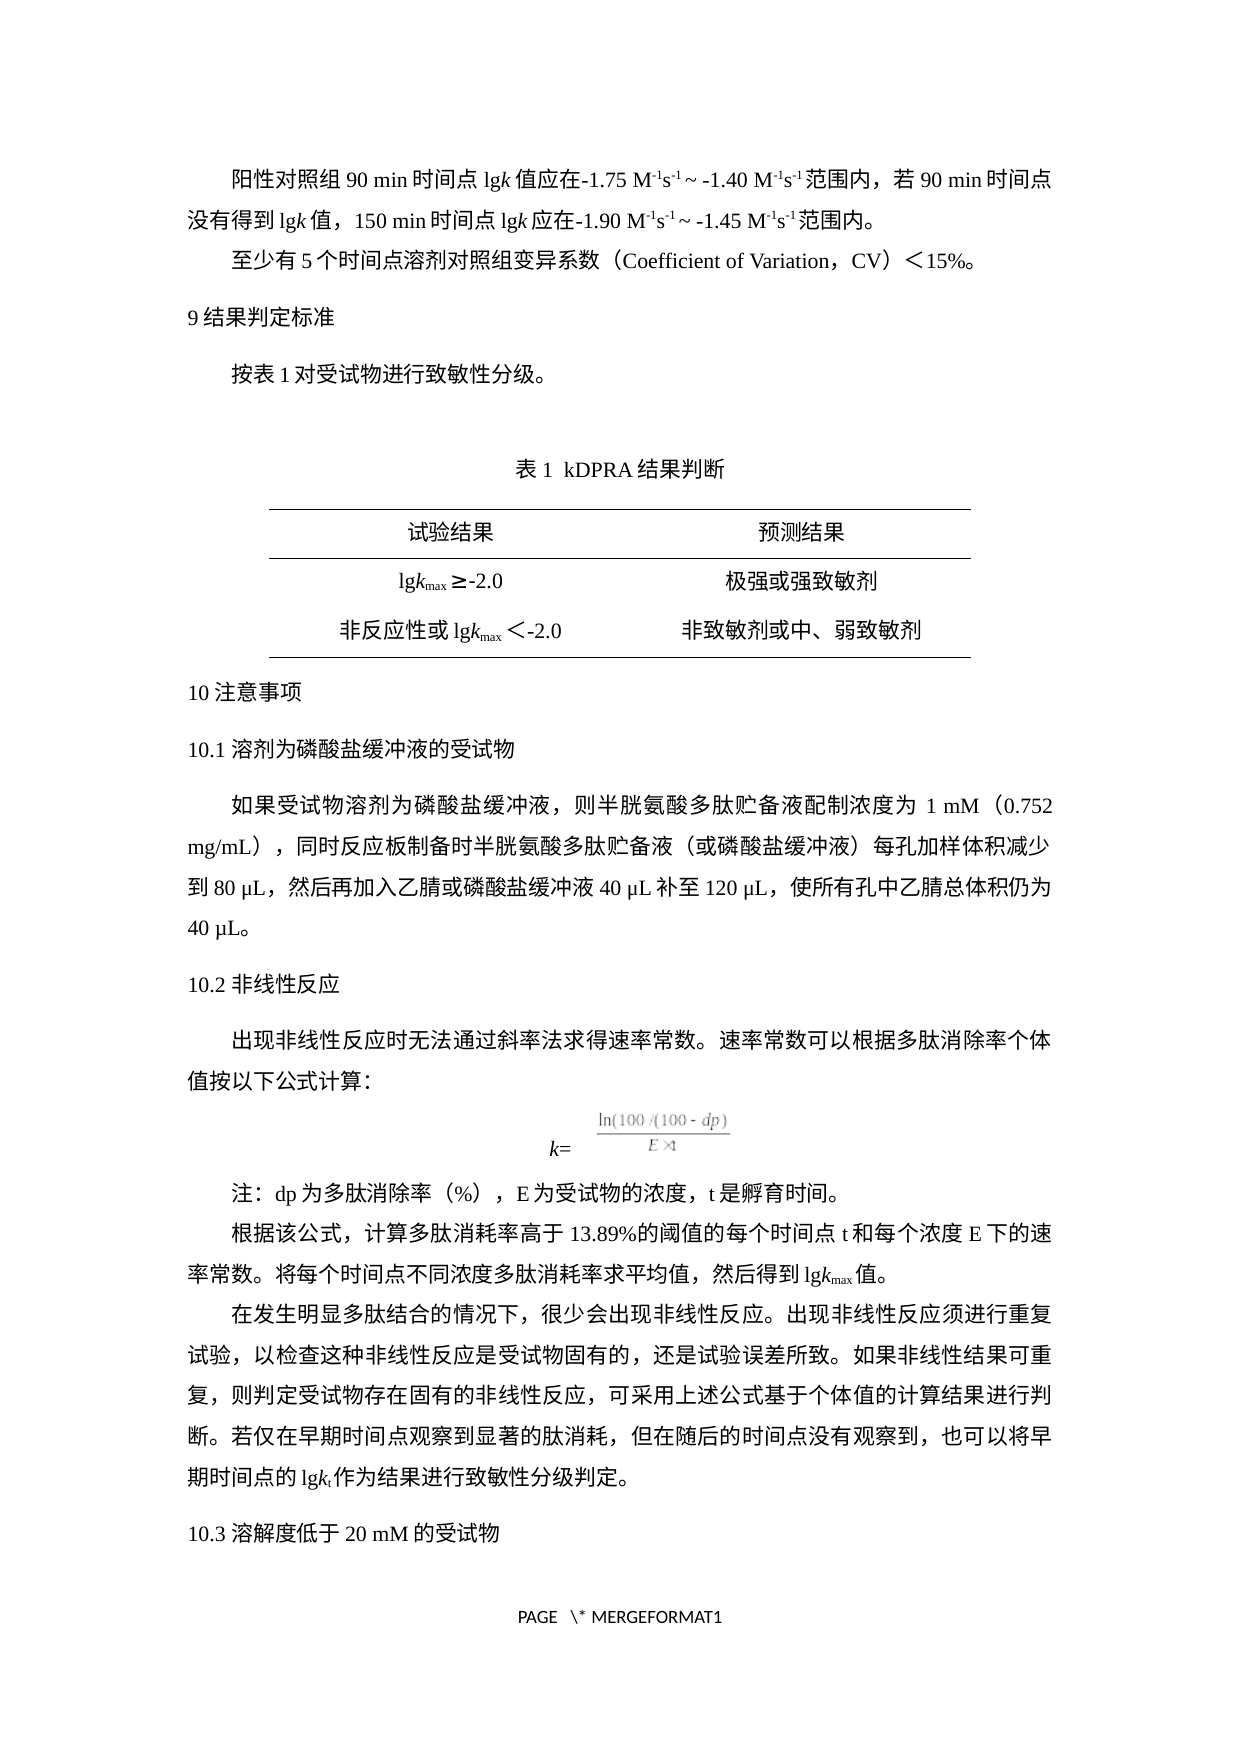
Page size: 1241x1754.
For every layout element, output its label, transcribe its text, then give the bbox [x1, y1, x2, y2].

text 10 注意事项 [187, 674, 1053, 707]
text 表1 kDPRA结果判断 [187, 452, 1053, 484]
table_cell 非反应性或lgkmax ＜-2.0 [269, 608, 632, 657]
text 9 结果判定标准 [187, 300, 1053, 332]
table_header 预测结果 [632, 510, 971, 558]
table_cell lgkmax ≥-2.0 [269, 559, 632, 608]
text 10.1 溶剂为磷酸盐缓冲液的受试物 [187, 731, 1053, 764]
text 如果受试物溶剂为磷酸盐缓冲液，则半胱氨酸多肽贮备液配制浓度为1 mM（0.752 mg/mL），同时反应板制备时半胱氨酸多肽贮备液（或磷酸盐缓冲液）每孔加样体积减少到80 μL，然后再加入乙腈或磷酸盐缓冲液40 μL补至120 μL，使所有孔中乙腈总体积仍为40 µL。 [187, 788, 1053, 942]
text 注：dp为多肽消除率（%），E为受试物的浓度，t是孵育时间。 [187, 1175, 1053, 1208]
table_header 试验结果 [269, 510, 632, 558]
text 10.2 非线性反应 [187, 966, 1053, 999]
text 出现非线性反应时无法通过斜率法求得速率常数。速率常数可以根据多肽消除率个体值按以下公式计算： [187, 1023, 1053, 1096]
text 在发生明显多肽结合的情况下，很少会出现非线性反应。出现非线性反应须进行重复试验，以检查这种非线性反应是受试物固有的，还是试验误差所致。如果非线性结果可重复，则判定受试物存在固有的非线性反应，可采用上述公式基于个体值的计算结果进行判断。若仅在早期时间点观察到显著的肽消耗，但在随后的时间点没有观察到，也可以将早期时间点的lgkt作为结果进行致敏性分级判定。 [187, 1297, 1053, 1492]
text 至少有5个时间点溶剂对照组变异系数（Coefficient of Variation，CV）＜15%。 [187, 243, 1053, 276]
table_cell 极强或强致敏剂 [632, 559, 971, 608]
text 根据该公式，计算多肽消耗率高于13.89%的阈值的每个时间点t和每个浓度E下的速率常数。将每个时间点不同浓度多肽消耗率求平均值，然后得到lgkmax值。 [187, 1216, 1053, 1289]
text 阳性对照组90 min时间点 lgk值应在-1.75 M-1s-1 ~ -1.40 M-1s-1范围内，若90 min时间点没有得到lgk值，150 min时间点lgk应在-1.90 M-1s-1 ~ -1.45 M-1s-1范围内。 [187, 162, 1053, 235]
text 10.3 溶解度低于20 mM的受试物 [187, 1516, 1053, 1548]
table_cell 非致敏剂或中、弱致敏剂 [632, 608, 971, 657]
text k= [187, 1104, 1053, 1169]
text 按表1对受试物进行致敏性分级。 [187, 356, 1053, 389]
